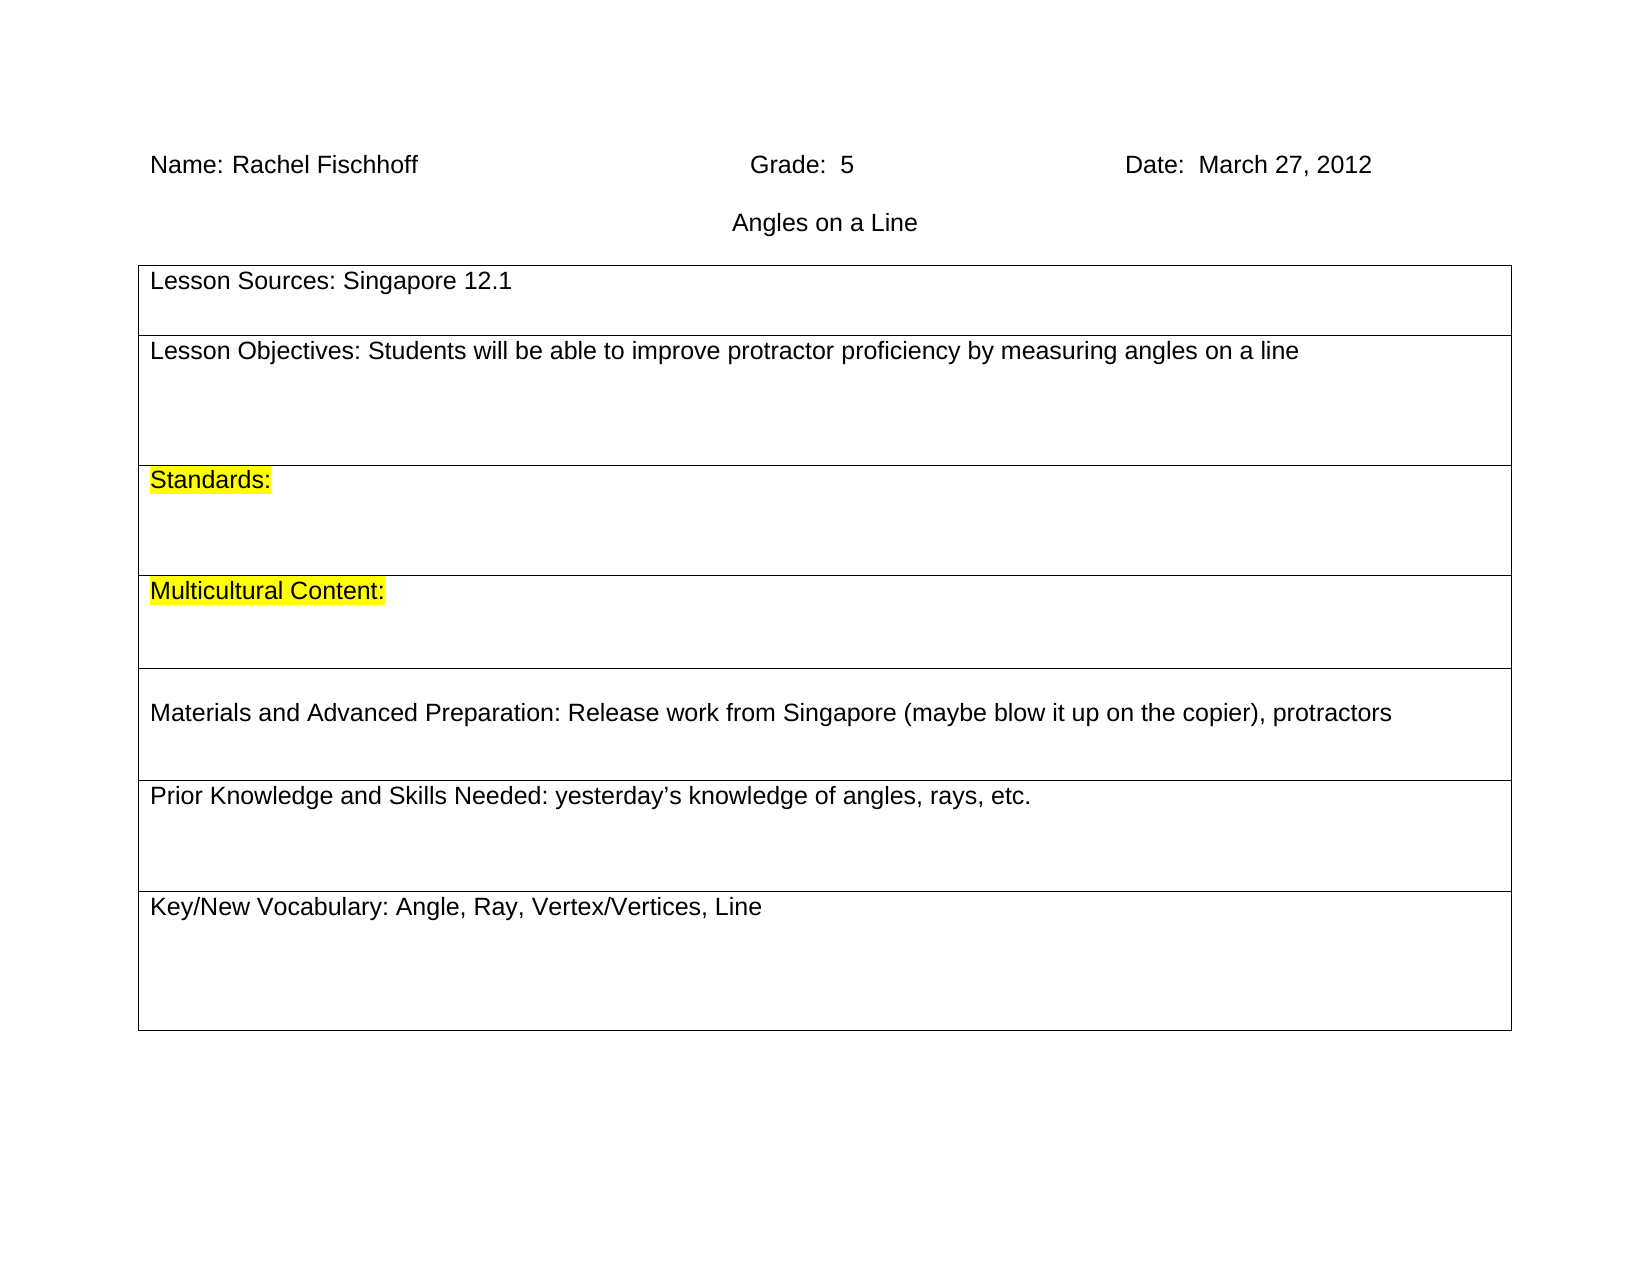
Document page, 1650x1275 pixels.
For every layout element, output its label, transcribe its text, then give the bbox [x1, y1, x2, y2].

text Name: Rachel Fischhoff Grade: 5 Date: March 27, 2012 [150, 150, 1500, 179]
table_header Lesson Sources: Singapore 12.1 [139, 266, 1511, 335]
table_cell Lesson Objectives: Students will be able to improve protractor proficiency by measuring angles on a line [139, 336, 1511, 464]
table_cell Key/New Vocabulary: Angle, Ray, Vertex/Vertices, Line [139, 892, 1511, 1030]
table_cell Materials and Advanced Preparation: Release work from Singapore (maybe blow it up on the copier), protractors [139, 669, 1511, 780]
table_cell Multicultural Content: [139, 576, 1511, 668]
table_cell Standards: [139, 466, 1511, 575]
table_cell Prior Knowledge and Skills Needed: yesterday’s knowledge of angles, rays, etc. [139, 781, 1511, 891]
text Angles on a Line [150, 207, 1500, 236]
